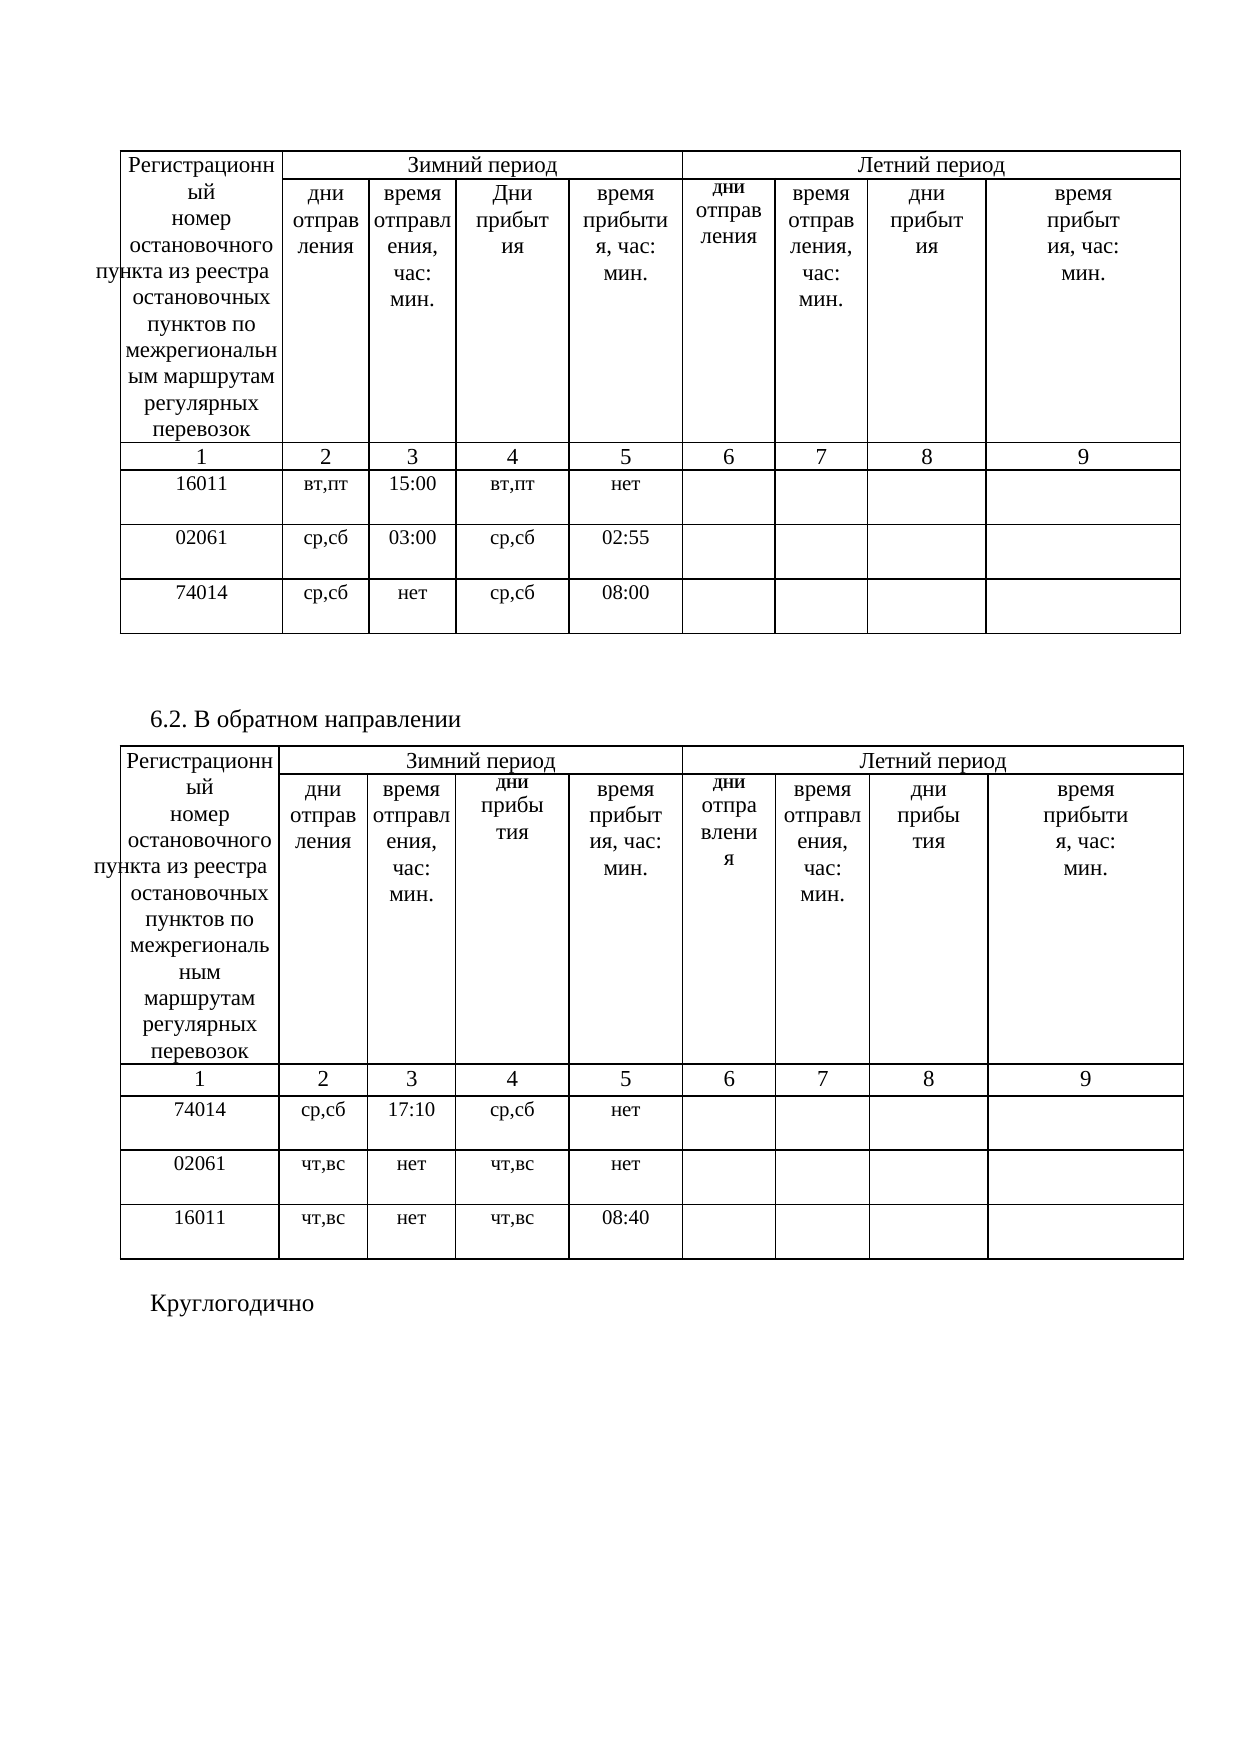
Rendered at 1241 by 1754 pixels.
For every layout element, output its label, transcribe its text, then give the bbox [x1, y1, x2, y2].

table_cell 03:00 [370, 525, 455, 578]
table_cell нет [370, 580, 455, 632]
table_cell 08:40 [570, 1205, 682, 1258]
table_cell [870, 1205, 987, 1258]
text Круглогодично [150, 1288, 1090, 1317]
table_cell время прибыти я, час: мин. [570, 180, 682, 441]
table_cell [776, 1097, 869, 1149]
table_cell [683, 471, 774, 524]
table_cell Дни прибыт ия [457, 180, 568, 441]
table_cell чт,вс [280, 1205, 367, 1258]
table_cell 4 [456, 1065, 568, 1095]
table_cell 9 [987, 443, 1180, 469]
table_cell нет [570, 471, 682, 524]
table_cell нет [570, 1151, 682, 1204]
table_cell 02061 [121, 525, 282, 578]
table_cell чт,вс [456, 1205, 568, 1258]
table_cell 74014 [121, 1097, 278, 1149]
table_cell 8 [868, 443, 985, 469]
table_cell ср,сб [457, 525, 568, 578]
table_cell ср,сб [456, 1097, 568, 1149]
table_cell время прибыти я, час: мин. [989, 775, 1183, 1063]
table_cell 2 [280, 1065, 367, 1095]
table_cell ДНИ прибы тия [456, 775, 568, 1063]
table_header Регистрационный номер остановочного пункта из реестра остановочных пунктов по межрегиональным маршрутам регулярных перевозок [121, 152, 282, 441]
table_cell [989, 1205, 1183, 1258]
table_cell 74014 [121, 580, 282, 632]
table_cell дни прибы тия [870, 775, 987, 1063]
table_cell время отправл ения, час: мин. [776, 775, 869, 1063]
table_cell [868, 525, 985, 578]
table_cell [683, 1097, 775, 1149]
table_cell 7 [776, 1065, 869, 1095]
table_cell дни прибыт ия [868, 180, 985, 441]
table_cell дни отправ ления [283, 180, 368, 441]
table_cell [987, 580, 1180, 632]
table_cell [870, 1097, 987, 1149]
table_cell ср,сб [283, 525, 368, 578]
table_header Зимний период [280, 747, 682, 773]
table_cell нет [368, 1205, 455, 1258]
table_cell [683, 525, 774, 578]
table_cell 1 [121, 1065, 278, 1095]
table_cell вт,пт [283, 471, 368, 524]
table_cell 16011 [121, 1205, 278, 1258]
table_cell [776, 1151, 869, 1204]
table_cell нет [570, 1097, 682, 1149]
table_cell 7 [776, 443, 867, 469]
table_cell чт,вс [456, 1151, 568, 1204]
table_cell 9 [989, 1065, 1183, 1095]
table_cell ср,сб [280, 1097, 367, 1149]
table_cell 6 [683, 443, 774, 469]
table_cell 02061 [121, 1151, 278, 1204]
table_cell ДНИ отпра влени я [683, 775, 775, 1063]
table_cell [870, 1151, 987, 1204]
table_cell 16011 [121, 471, 282, 524]
table_cell [776, 525, 867, 578]
table_cell [989, 1097, 1183, 1149]
table_cell время прибыт ия, час: мин. [570, 775, 682, 1063]
table_cell [989, 1151, 1183, 1204]
table_header Зимний период [283, 152, 682, 178]
table_cell [683, 580, 774, 632]
table_cell нет [368, 1151, 455, 1204]
table_cell время отправл ения, час: мин. [368, 775, 455, 1063]
table_header Летний период [683, 152, 1180, 178]
table_cell 08:00 [570, 580, 682, 632]
table_cell 5 [570, 1065, 682, 1095]
text 6.2. В обратном направлении [150, 704, 1090, 733]
table_header Регистрационный номер остановочного пункта из реестра остановочных пунктов по межрегиональным маршрутам регулярных перевозок [121, 747, 278, 1063]
table_cell [776, 1205, 869, 1258]
table_cell время прибыт ия, час: мин. [987, 180, 1180, 441]
table_header Летний период [683, 747, 1183, 773]
table_cell [683, 1151, 775, 1204]
table_cell 3 [368, 1065, 455, 1095]
table_cell 1 [121, 443, 282, 469]
table_cell 2 [283, 443, 368, 469]
table_cell [776, 580, 867, 632]
table_cell дни отправ ления [280, 775, 367, 1063]
table_cell [683, 1205, 775, 1258]
table_cell вт,пт [457, 471, 568, 524]
table_cell время отправл ения, час: мин. [370, 180, 455, 441]
table_cell [868, 471, 985, 524]
table_cell ДНИ отправ ления [683, 180, 774, 441]
table_cell 6 [683, 1065, 775, 1095]
table_cell 8 [870, 1065, 987, 1095]
table_cell время отправ ления, час: мин. [776, 180, 867, 441]
table_cell [776, 471, 867, 524]
table_cell ср,сб [283, 580, 368, 632]
table_cell [868, 580, 985, 632]
table_cell 3 [370, 443, 455, 469]
table_cell 17:10 [368, 1097, 455, 1149]
table_cell 5 [570, 443, 682, 469]
table_cell 02:55 [570, 525, 682, 578]
table_cell [987, 471, 1180, 524]
table_cell 4 [457, 443, 568, 469]
table_cell 15:00 [370, 471, 455, 524]
table_cell чт,вс [280, 1151, 367, 1204]
table_cell ср,сб [457, 580, 568, 632]
table_cell [987, 525, 1180, 578]
